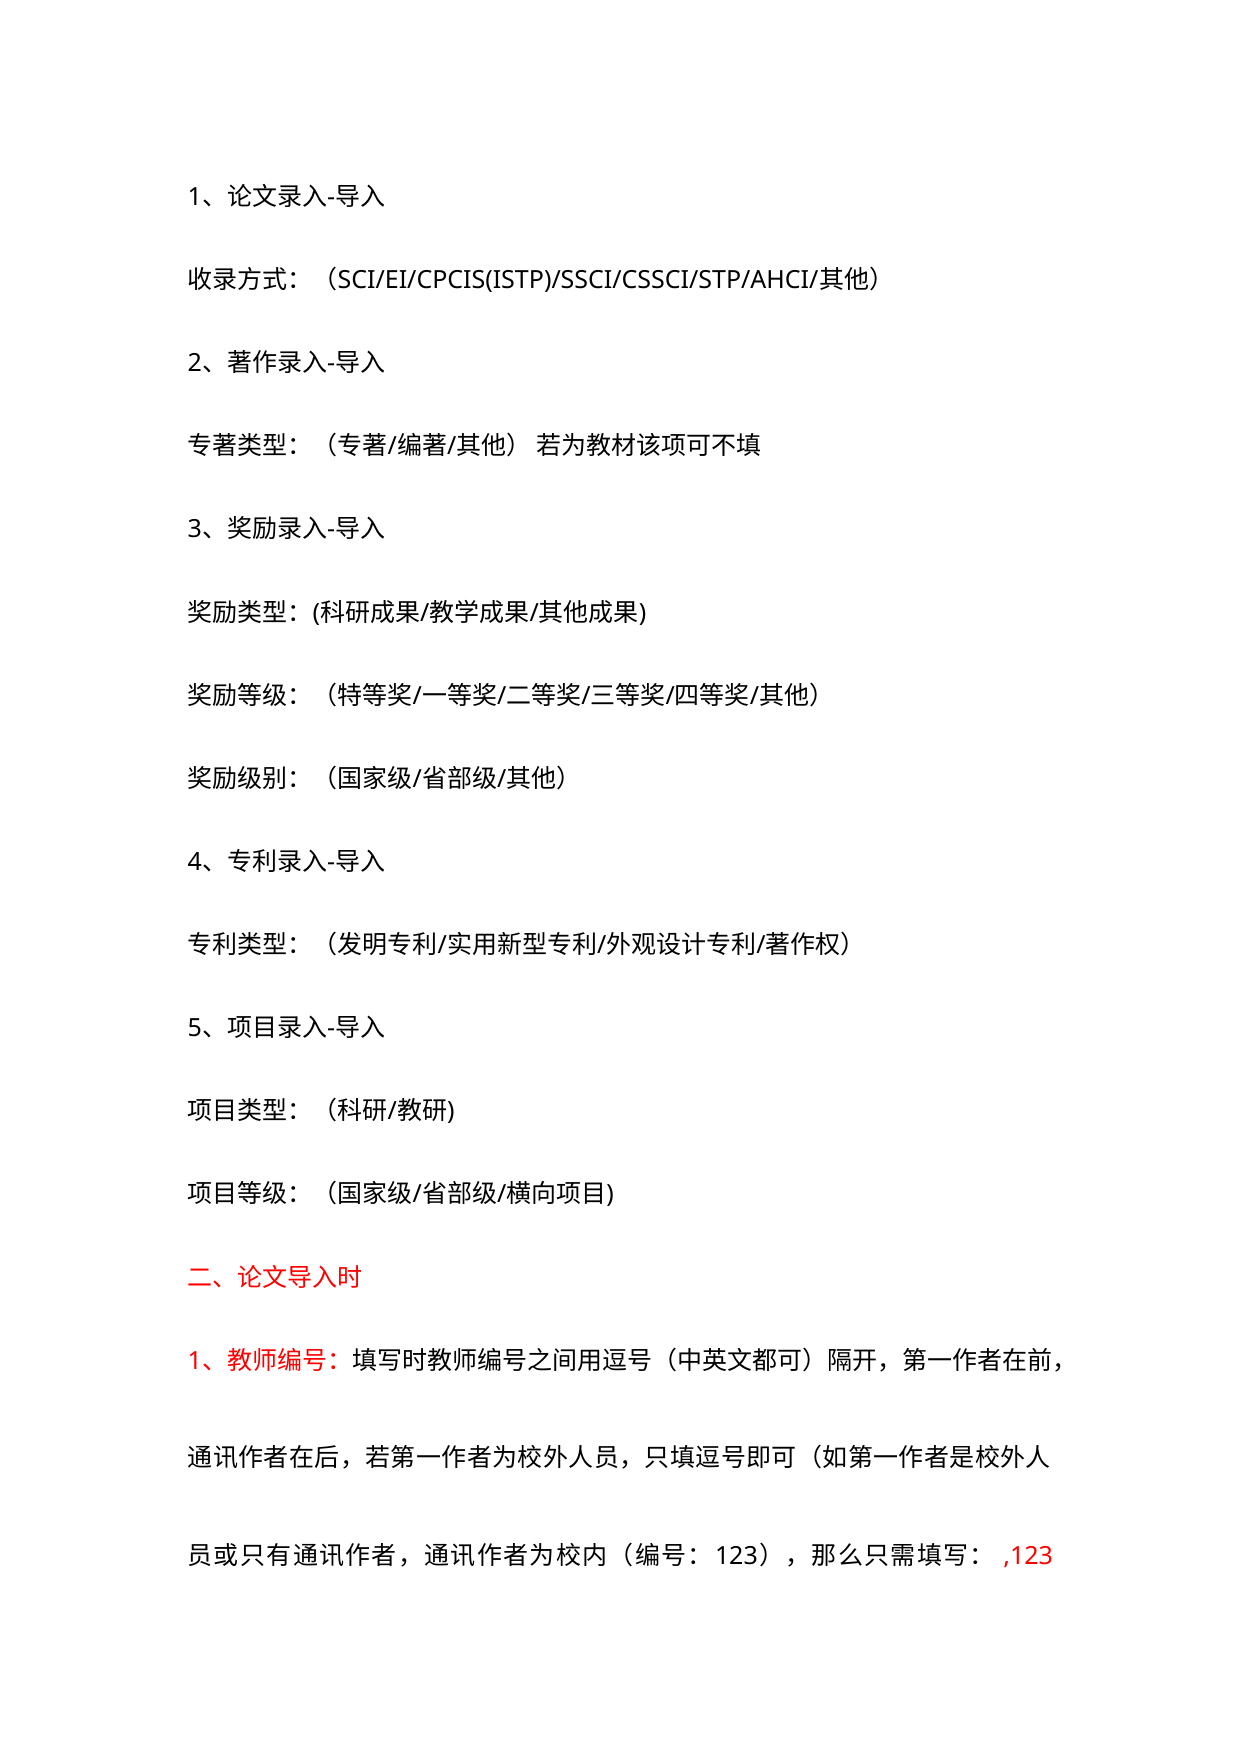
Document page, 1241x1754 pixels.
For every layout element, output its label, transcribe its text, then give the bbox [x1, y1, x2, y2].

text 二、论文导入时 [187, 1243, 1053, 1308]
text 奖励类型：(科研成果/教学成果/其他成果) [187, 578, 1053, 643]
text 2、著作录入-导入 [187, 328, 1053, 393]
text 项目等级：（国家级/省部级/横向项目) [187, 1159, 1053, 1224]
text 专著类型：（专著/编著/其他） 若为教材该项可不填 [187, 411, 1053, 476]
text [187, 1326, 1053, 1586]
text 奖励级别：（国家级/省部级/其他） [187, 744, 1053, 809]
text 专利类型：（发明专利/实用新型专利/外观设计专利/著作权） [187, 910, 1053, 975]
text 3、奖励录入-导入 [187, 494, 1053, 559]
text 4、专利录入-导入 [187, 827, 1053, 892]
text 奖励等级：（特等奖/一等奖/二等奖/三等奖/四等奖/其他） [187, 661, 1053, 726]
text 项目类型：（科研/教研) [187, 1076, 1053, 1141]
text 5、项目录入-导入 [187, 993, 1053, 1058]
text 收录方式：（SCI/EI/CPCIS(ISTP)/SSCI/CSSCI/STP/AHCI/其他） [187, 245, 1053, 310]
text 1、论文录入-导入 [187, 162, 1053, 227]
